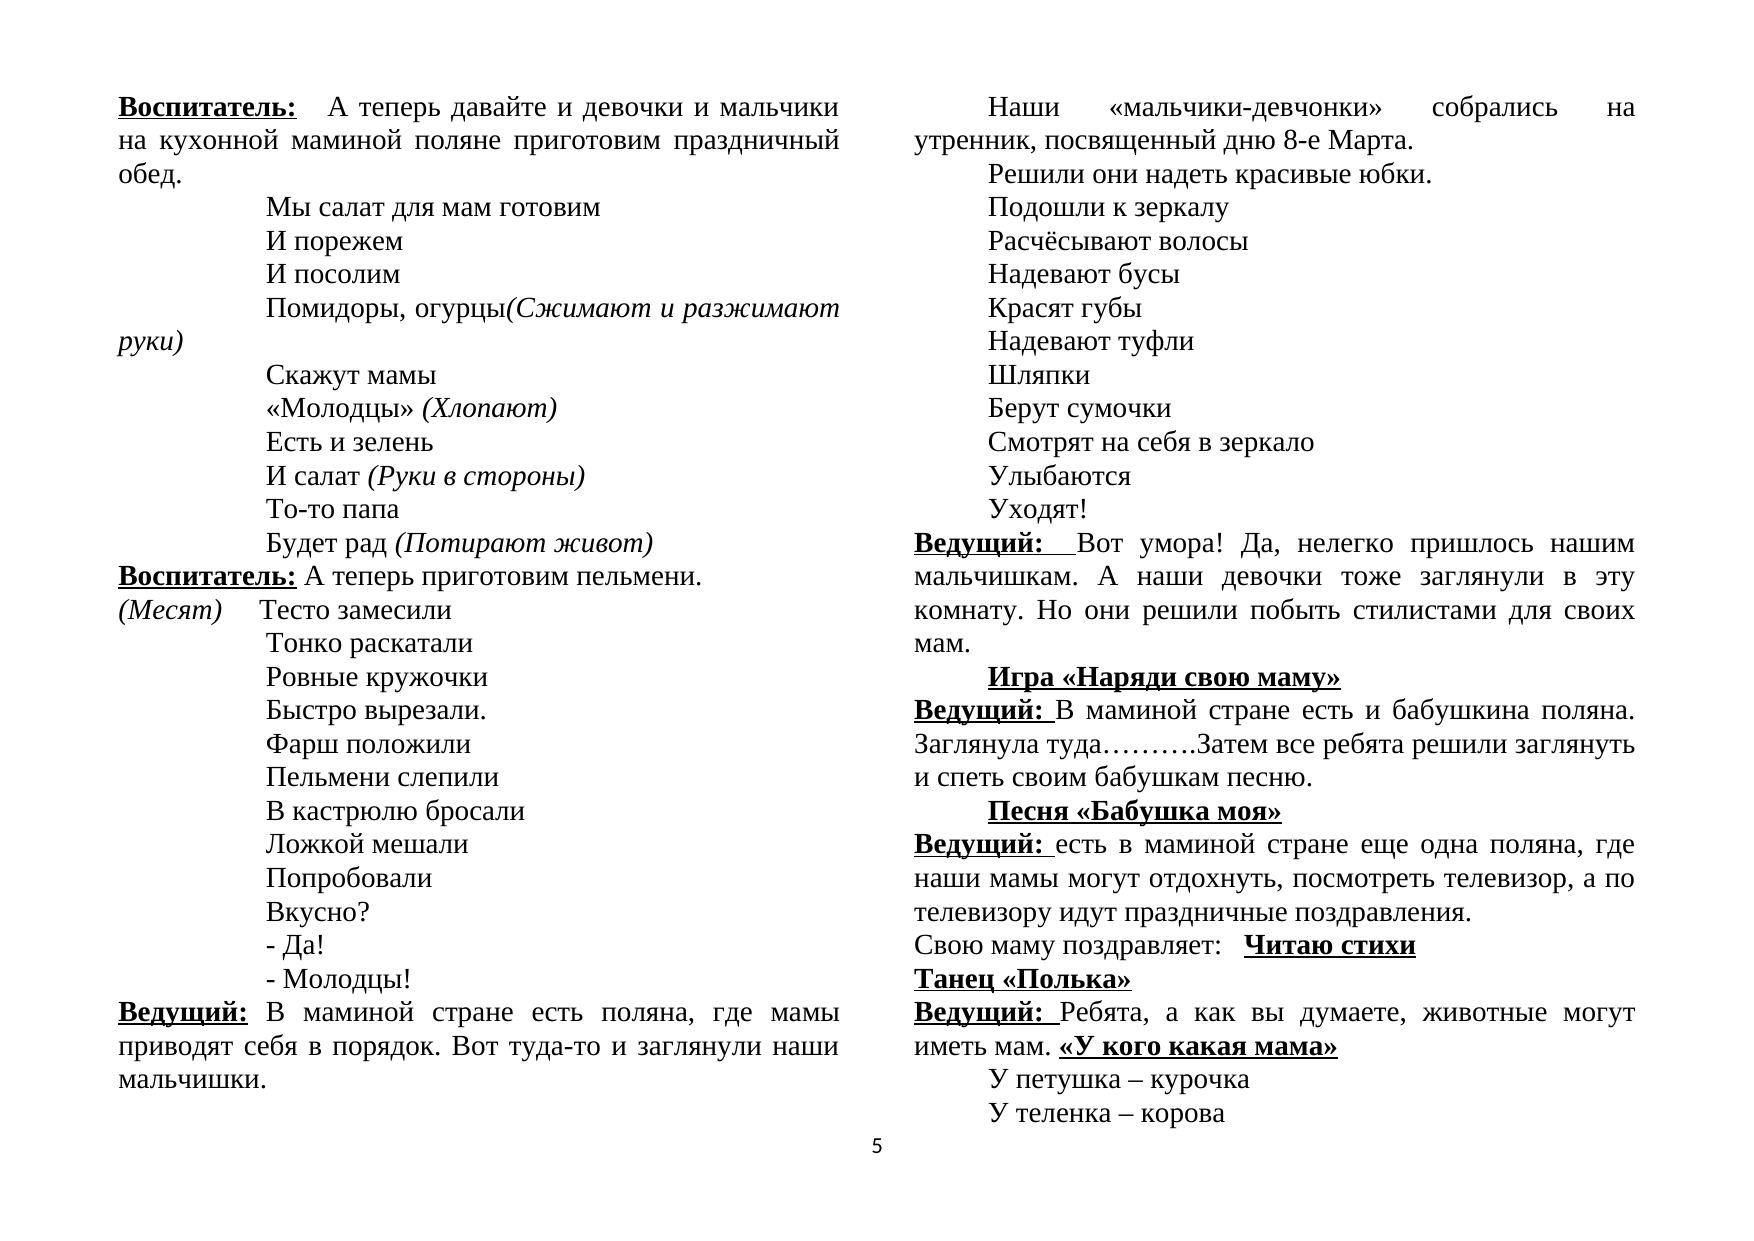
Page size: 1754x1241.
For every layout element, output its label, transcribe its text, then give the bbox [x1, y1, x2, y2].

text Пельмени слепили [118, 759, 840, 793]
text Подошли к зеркалу [914, 189, 1636, 223]
text Свою маму поздравляет: Читаю стихи [914, 927, 1636, 961]
text Уходят! [914, 491, 1636, 525]
text Ведущий: В маминой стране есть и бабушкина поляна. Заглянула туда……….Затем все ребята решили заглянуть и спеть своим бабушкам песню. [914, 692, 1636, 793]
text Расчёсывают волосы [914, 223, 1636, 256]
text Игра «Наряди свою маму» [914, 659, 1636, 692]
text Воспитатель: А теперь давайте и девочки и мальчики на кухонной маминой поляне приготовим праздничный обед. [118, 89, 840, 189]
text Решили они надеть красивые юбки. [914, 156, 1636, 189]
text Тонко раскатали [118, 625, 840, 659]
text Ведущий: Ребята, а как вы думаете, животные могут иметь мам. «У кого какая мама» [914, 994, 1636, 1061]
text У петушка – курочка [914, 1061, 1636, 1095]
text Надевают бусы [914, 256, 1636, 290]
text Ровные кружочки [118, 659, 840, 692]
text Песня «Бабушка моя» [914, 793, 1636, 827]
text - Молодцы! [118, 961, 840, 994]
text Попробовали [118, 860, 840, 894]
text Есть и зелень [118, 424, 840, 458]
text То-то папа [118, 491, 840, 525]
text Будет рад (Потирают живот) [118, 525, 840, 558]
text Ведущий: Вот умора! Да, нелегко пришлось нашим мальчишкам. А наши девочки тоже заглянули в эту комнату. Но они решили побыть стилистами для своих мам. [914, 525, 1636, 659]
text Скажут мамы [118, 357, 840, 391]
text Танец «Полька» [914, 961, 1636, 994]
text Воспитатель: А теперь приготовим пельмени. [118, 558, 840, 592]
text Берут сумочки [914, 391, 1636, 424]
text Шляпки [914, 357, 1636, 391]
text Наши «мальчики-девчонки» собрались на утренник, посвященный дню 8-е Марта. [914, 89, 1636, 156]
text Мы салат для мам готовим [118, 189, 840, 223]
text (Месят) Тесто замесили [118, 592, 840, 625]
text Ведущий: В маминой стране есть поляна, где мамы приводят себя в порядок. Вот туда-то и заглянули наши мальчишки. [118, 994, 840, 1095]
text Ложкой мешали [118, 827, 840, 860]
text Улыбаются [914, 458, 1636, 491]
text - Да! [118, 927, 840, 961]
text Красят губы [914, 290, 1636, 323]
text И посолим [118, 256, 840, 290]
text В кастрюлю бросали [118, 793, 840, 827]
text Фарш положили [118, 726, 840, 759]
text Смотрят на себя в зеркало [914, 424, 1636, 458]
text Ведущий: есть в маминой стране еще одна поляна, где наши мамы могут отдохнуть, посмотреть телевизор, а по телевизору идут праздничные поздравления. [914, 827, 1636, 927]
text Вкусно? [118, 894, 840, 927]
text Надевают туфли [914, 323, 1636, 357]
text И порежем [118, 223, 840, 256]
text И салат (Руки в стороны) [118, 458, 840, 491]
text «Молодцы» (Хлопают) [118, 391, 840, 424]
text Помидоры, огурцы(Сжимают и разжимают руки) [118, 290, 840, 357]
text Быстро вырезали. [118, 692, 840, 726]
text У теленка – корова [914, 1095, 1636, 1128]
